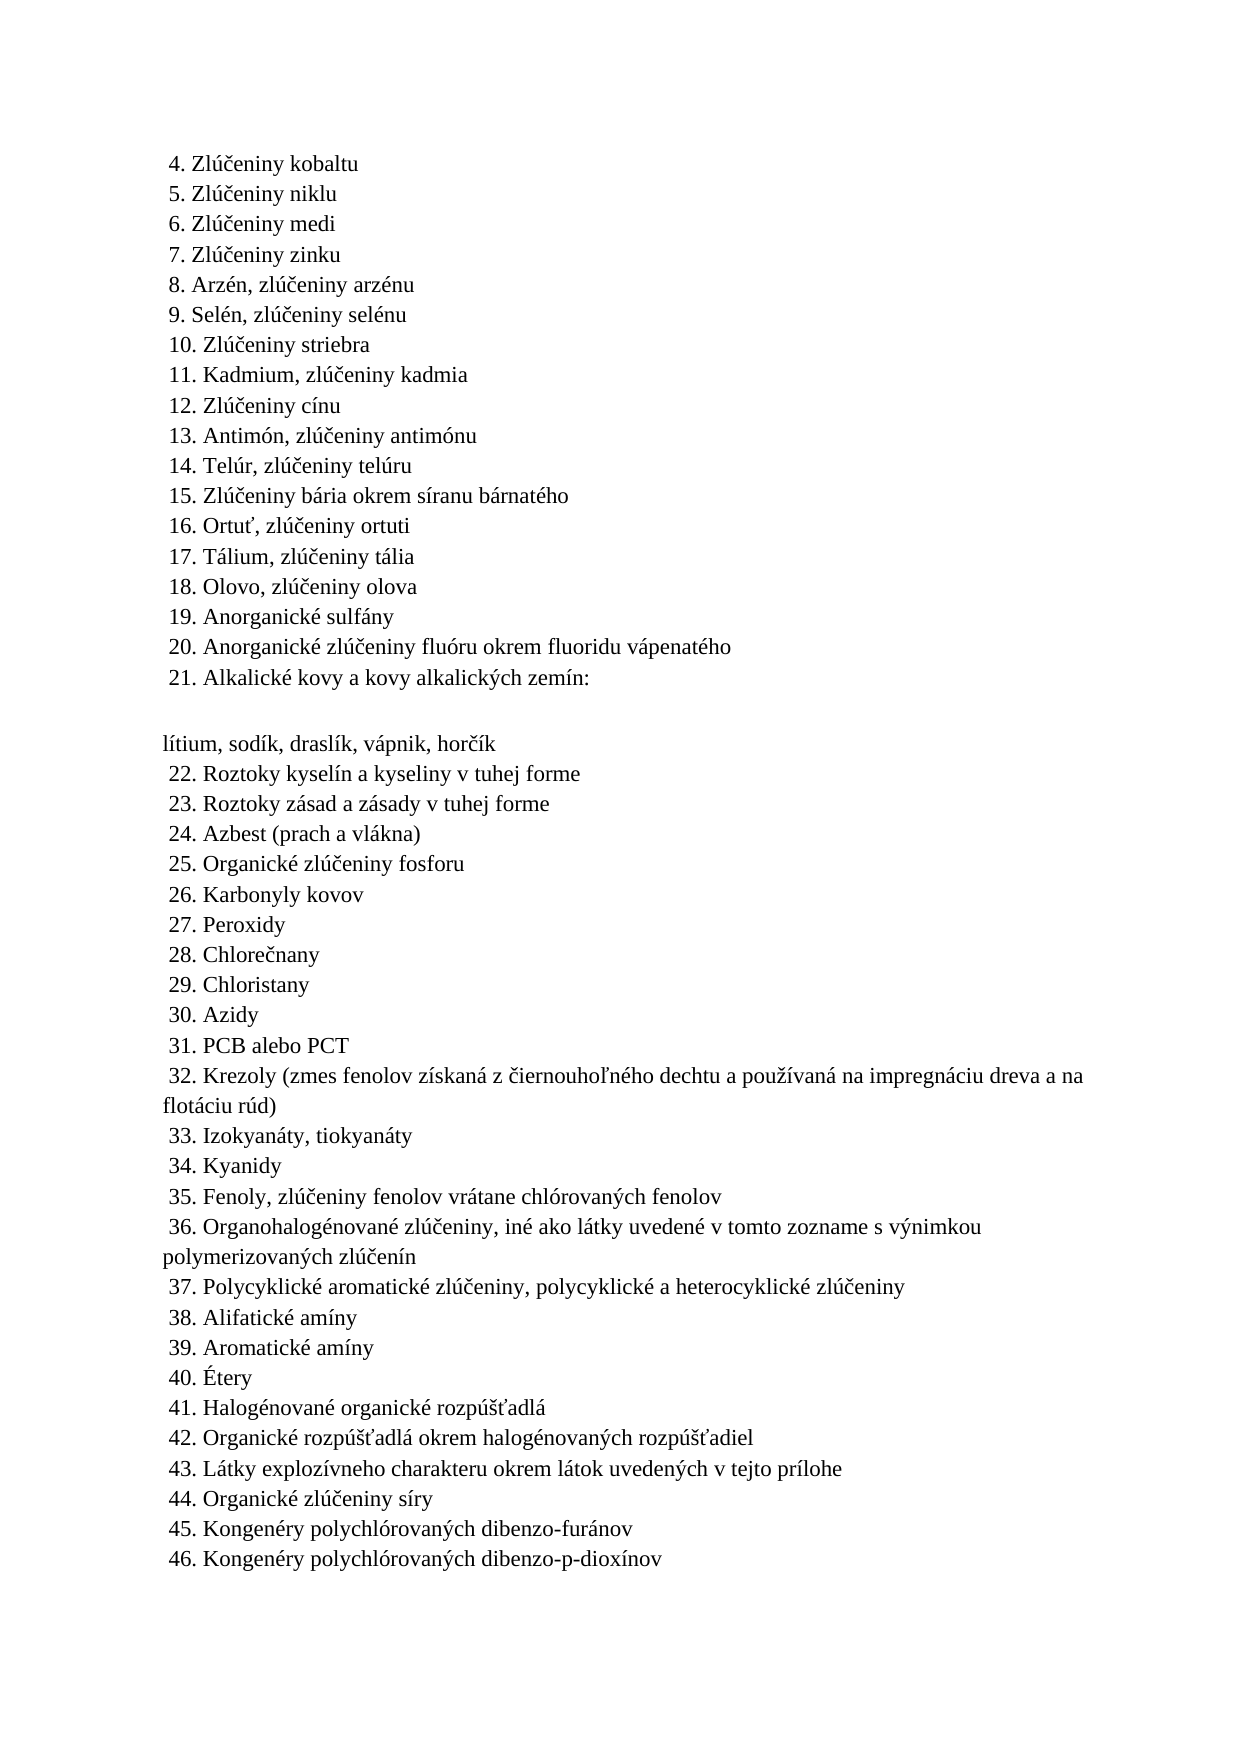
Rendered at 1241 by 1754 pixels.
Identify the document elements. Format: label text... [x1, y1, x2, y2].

text 35. Fenoly, zlúčeniny fenolov vrátane chlórovaných fenolov [162, 1183, 1090, 1209]
text 44. Organické zlúčeniny síry [162, 1485, 1090, 1511]
text 12. Zlúčeniny cínu [162, 392, 1090, 418]
text 28. Chlorečnany [162, 941, 1090, 967]
text lítium, sodík, draslík, vápnik, horčík [162, 730, 1090, 756]
text 36. Organohalogénované zlúčeniny, iné ako látky uvedené v tomto zozname s výnimkou polymerizovaných zlúčenín [162, 1213, 1090, 1269]
text 14. Telúr, zlúčeniny telúru [162, 452, 1090, 478]
text 40. Étery [162, 1364, 1090, 1390]
text 6. Zlúčeniny medi [162, 210, 1090, 237]
text 22. Roztoky kyselín a kyseliny v tuhej forme [162, 760, 1090, 786]
text 4. Zlúčeniny kobaltu [162, 150, 1090, 176]
text 27. Peroxidy [162, 911, 1090, 937]
text 17. Tálium, zlúčeniny tália [162, 543, 1090, 569]
text 9. Selén, zlúčeniny selénu [162, 301, 1090, 327]
text 30. Azidy [162, 1002, 1090, 1028]
text 33. Izokyanáty, tiokyanáty [162, 1122, 1090, 1149]
text 18. Olovo, zlúčeniny olova [162, 573, 1090, 599]
text 11. Kadmium, zlúčeniny kadmia [162, 361, 1090, 388]
text 32. Krezoly (zmes fenolov získaná z čiernouhoľného dechtu a používaná na impregnáciu dreva a na flotáciu rúd) [162, 1062, 1090, 1118]
text 16. Ortuť, zlúčeniny ortuti [162, 512, 1090, 539]
text 13. Antimón, zlúčeniny antimónu [162, 422, 1090, 448]
text 24. Azbest (prach a vlákna) [162, 820, 1090, 847]
text 45. Kongenéry polychlórovaných dibenzo-furánov [162, 1515, 1090, 1541]
text 34. Kyanidy [162, 1153, 1090, 1179]
text 21. Alkalické kovy a kovy alkalických zemín: [162, 663, 1090, 690]
text 42. Organické rozpúšťadlá okrem halogénovaných rozpúšťadiel [162, 1424, 1090, 1451]
text 7. Zlúčeniny zinku [162, 241, 1090, 267]
text 31. PCB alebo PCT [162, 1032, 1090, 1058]
text 20. Anorganické zlúčeniny fluóru okrem fluoridu vápenatého [162, 633, 1090, 660]
text 37. Polycyklické aromatické zlúčeniny, polycyklické a heterocyklické zlúčeniny [162, 1273, 1090, 1300]
text 41. Halogénované organické rozpúšťadlá [162, 1394, 1090, 1421]
text 10. Zlúčeniny striebra [162, 331, 1090, 358]
text 26. Karbonyly kovov [162, 881, 1090, 907]
text 43. Látky explozívneho charakteru okrem látok uvedených v tejto prílohe [162, 1455, 1090, 1481]
text 29. Chloristany [162, 971, 1090, 998]
text 5. Zlúčeniny niklu [162, 180, 1090, 207]
text 8. Arzén, zlúčeniny arzénu [162, 271, 1090, 297]
text 23. Roztoky zásad a zásady v tuhej forme [162, 790, 1090, 816]
text 38. Alifatické amíny [162, 1304, 1090, 1330]
text 25. Organické zlúčeniny fosforu [162, 851, 1090, 877]
text 19. Anorganické sulfány [162, 603, 1090, 629]
text 15. Zlúčeniny bária okrem síranu bárnatého [162, 482, 1090, 509]
text 39. Aromatické amíny [162, 1334, 1090, 1360]
text 46. Kongenéry polychlórovaných dibenzo-p-dioxínov [162, 1545, 1090, 1572]
